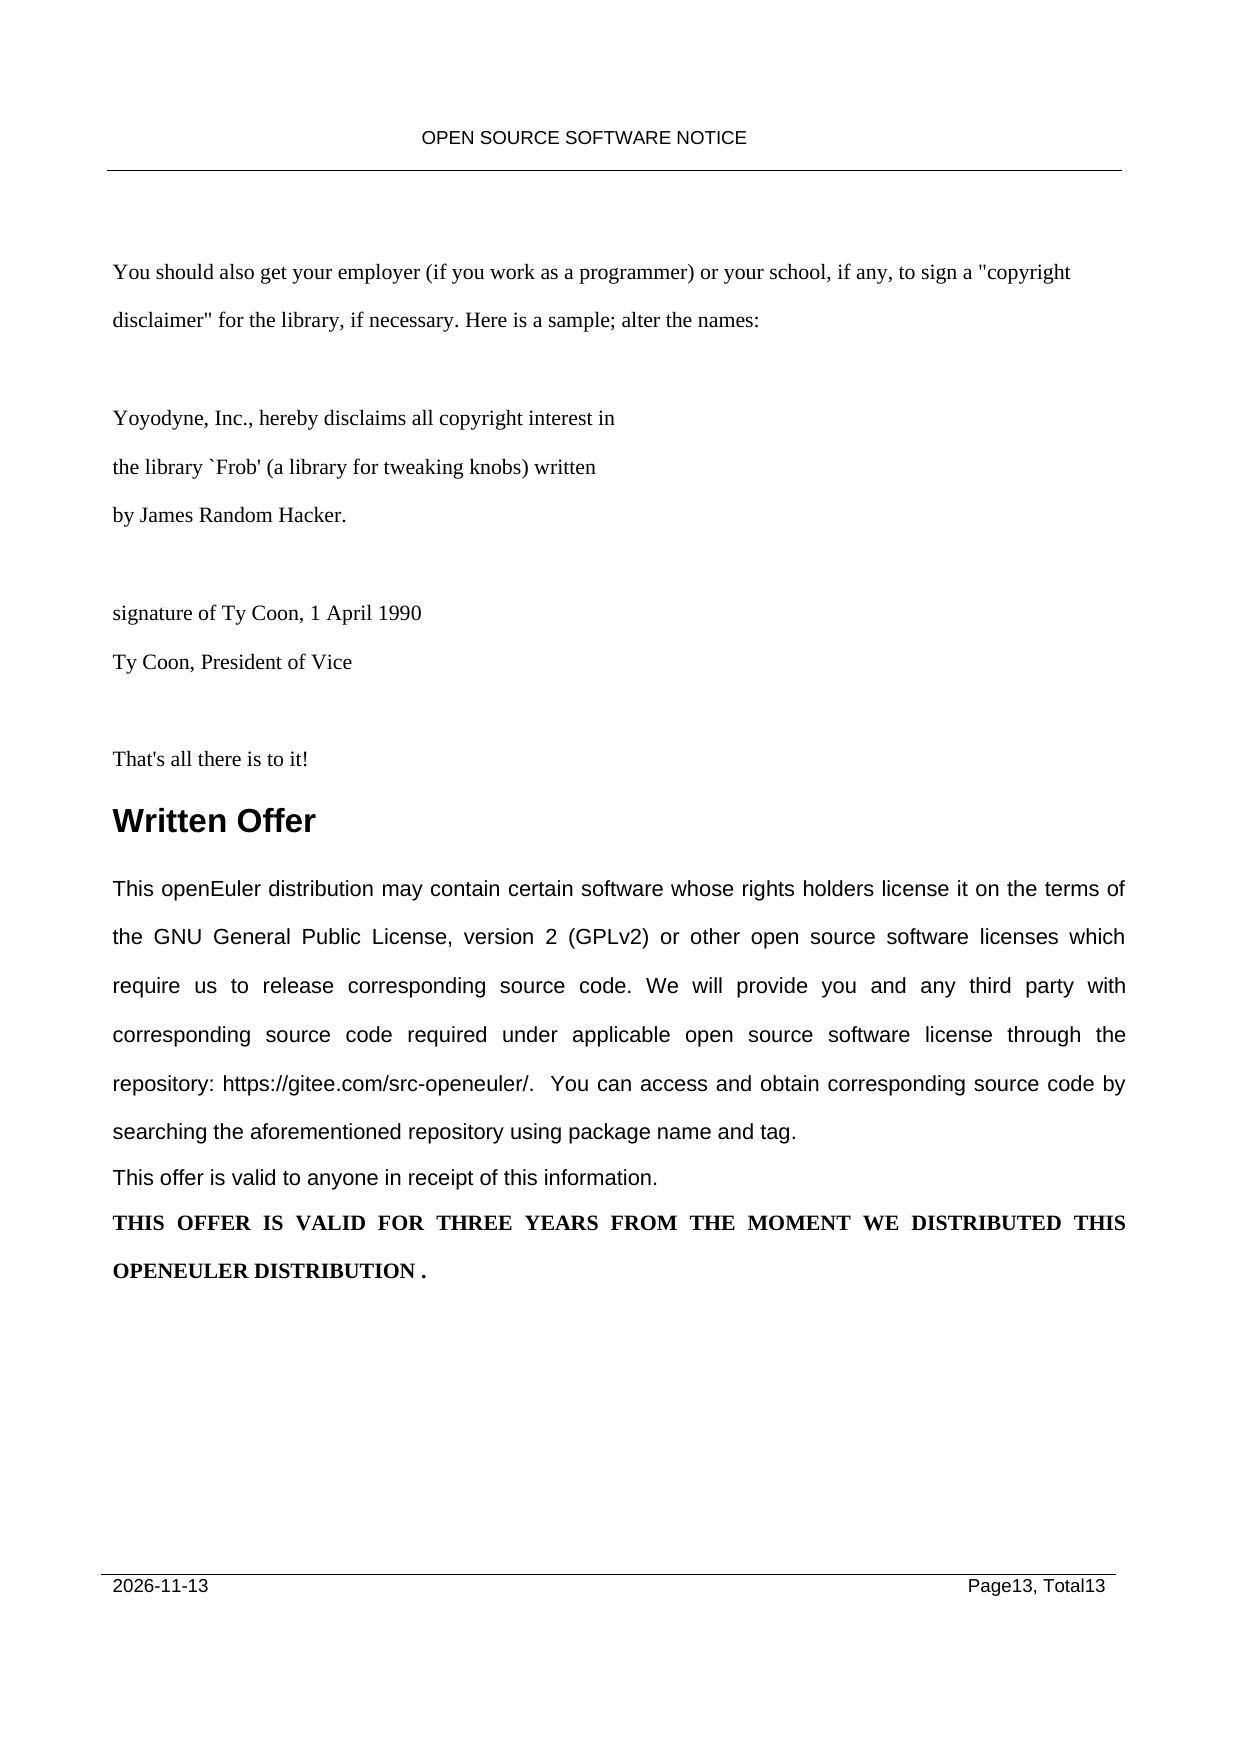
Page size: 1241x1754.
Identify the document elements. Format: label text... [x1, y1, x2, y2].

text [112, 206, 1128, 775]
text THIS OFFER IS VALID FOR THREE YEARS FROM THE MOMENT WE DISTRIBUTED THIS OPENEULER DISTRIBUTION . [112, 1206, 1128, 1287]
text This offer is valid to anyone in receipt of this information. [112, 1161, 1128, 1193]
text Written Offer [112, 788, 1128, 853]
text This openEuler distribution may contain certain software whose rights holders license it on the terms of the GNU General Public License, version 2 (GPLv2) or other open source software licenses which require us to release corresponding source code. We will provide you and any third party with corresponding source code required under applicable open source software license through the repository: https://gitee.com/src-openeuler/. You can access and obtain corresponding source code by searching the aforementioned repository using package name and tag. [112, 872, 1128, 1148]
